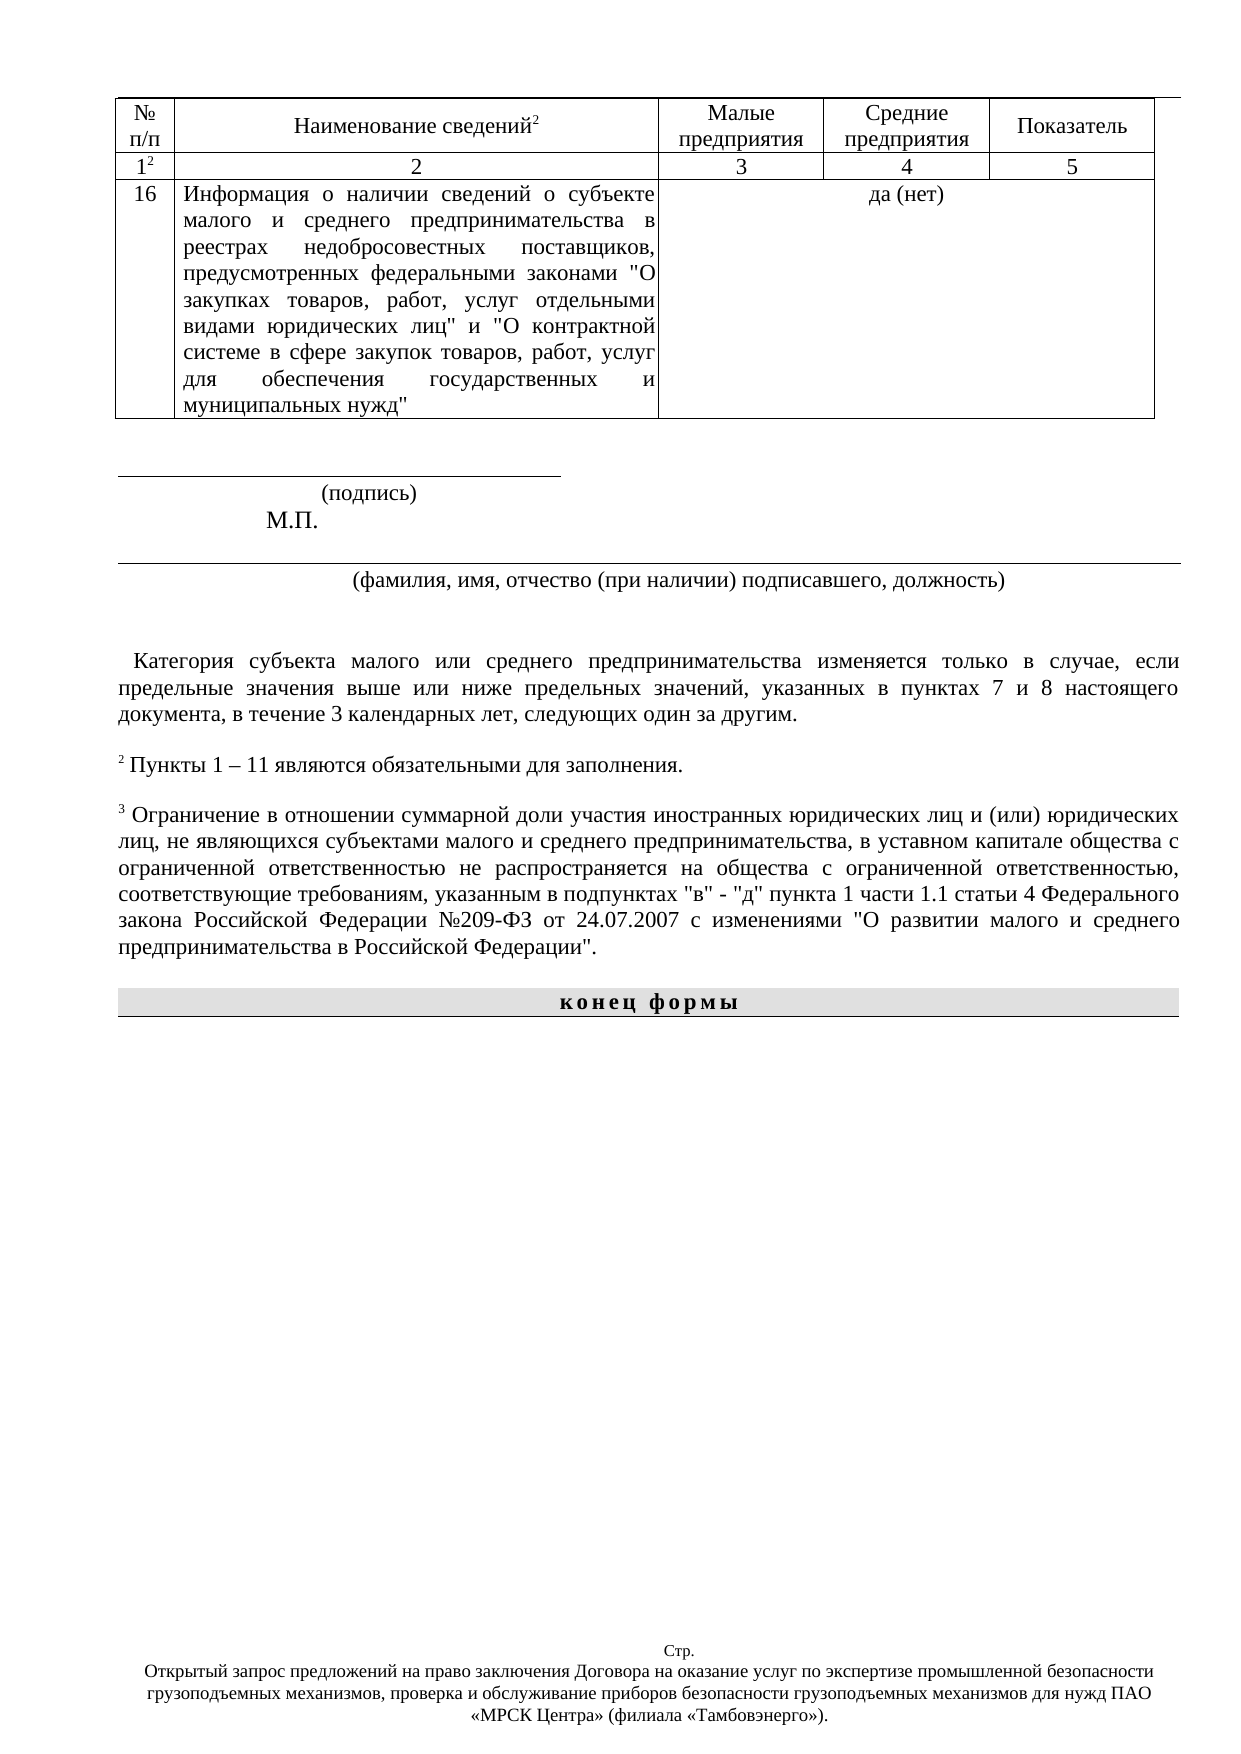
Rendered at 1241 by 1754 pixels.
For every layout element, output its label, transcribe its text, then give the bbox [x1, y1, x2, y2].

text М.П. [207, 505, 1181, 534]
text (подпись) [118, 477, 561, 505]
text 2 Пункты 1 – 11 являются обязательными для заполнения. [118, 751, 1181, 777]
table_header Показатель [990, 99, 1154, 152]
text (фамилия, имя, отчество (при наличии) подписавшего, должность) [118, 564, 1181, 592]
table_header Средние предприятия [824, 99, 989, 152]
table_cell да (нет) [659, 180, 1154, 417]
table_cell 12 [116, 153, 174, 179]
table_header Малые предприятия [659, 99, 823, 152]
table_cell Информация о наличии сведений о субъекте малого и среднего предпринимательства в реестрах недобросовестных поставщиков, предусмотренных федеральными законами "О закупках товаров, работ, услуг отдельными видами юридических лиц" и "О контрактной системе в сфере закупок товаров, работ, услуг для обеспечения государственных и муниципальных нужд" [175, 180, 658, 417]
text 3 Ограничение в отношении суммарной доли участия иностранных юридических лиц и (или) юридических лиц, не являющихся субъектами малого и среднего предпринимательства, в уставном капитале общества с ограниченной ответственностью не распространяется на общества с ограниченной ответственностью, соответствующие требованиям, указанным в подпунктах "в" - "д" пункта 1 части 1.1 статьи 4 Федерального закона Российской Федерации №209-ФЗ от 24.07.2007 с изменениями "О развитии малого и среднего предпринимательства в Российской Федерации". [118, 801, 1181, 959]
text Категория субъекта малого или среднего предпринимательства изменяется только в случае, если предельные значения выше или ниже предельных значений, указанных в пунктах 7 и 8 настоящего документа, в течение 3 календарных лет, следующих один за другим. [118, 647, 1181, 727]
table_cell 4 [824, 153, 989, 179]
table_cell 16 [116, 180, 174, 417]
table_cell 3 [659, 153, 823, 179]
table_header № п/п [116, 99, 174, 152]
table_cell 2 [175, 153, 658, 179]
table_header Наименование сведений2 [175, 99, 658, 152]
table_cell 5 [990, 153, 1154, 179]
text конец формы [118, 988, 1179, 1016]
